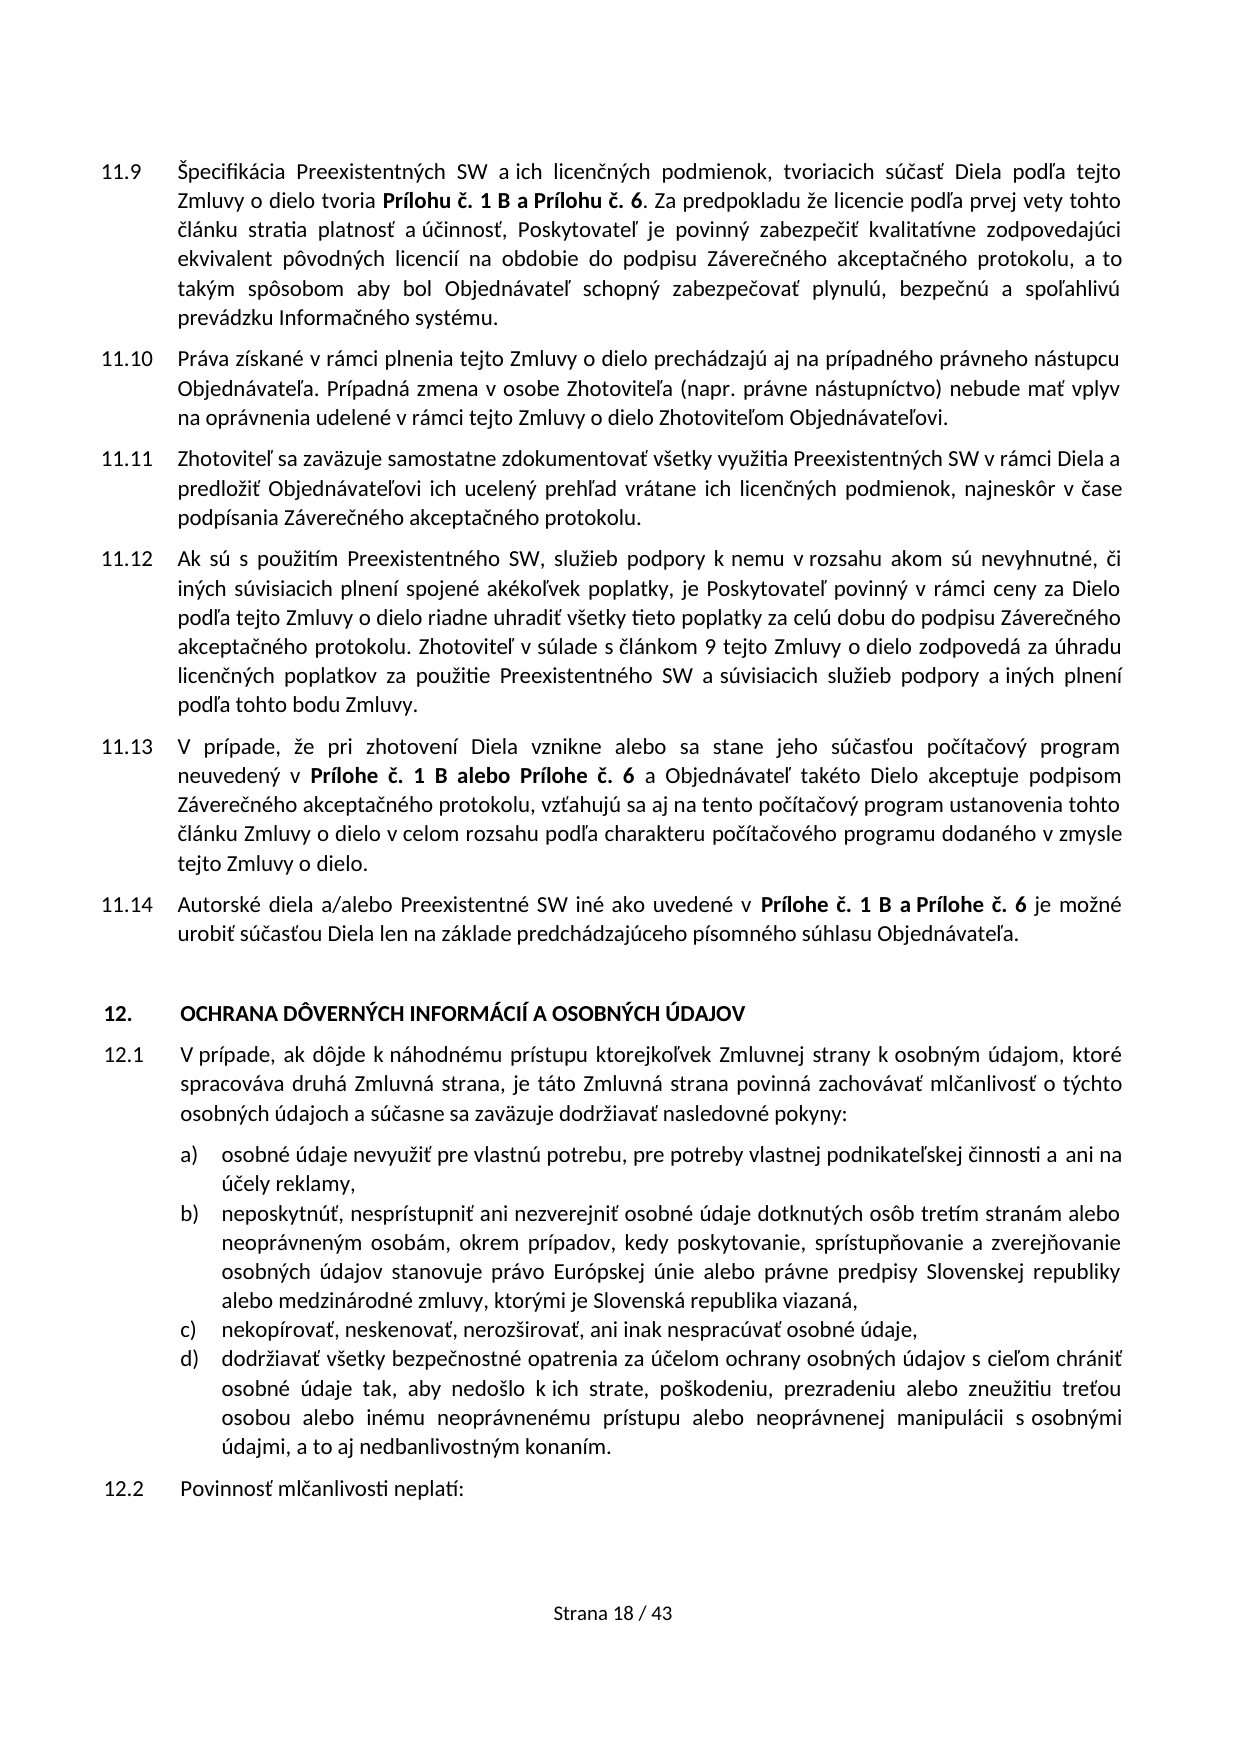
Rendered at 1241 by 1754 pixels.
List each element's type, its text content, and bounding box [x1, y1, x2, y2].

text Ak sú s použitím Preexistentného SW, služieb podpory k nemu v rozsahu akom sú nevyhnutné, či iných súvisiacich plnení spojené akékoľvek poplatky, je Poskytovateľ povinný v rámci ceny za Dielo podľa tejto Zmluvy o dielo riadne uhradiť všetky tieto poplatky za celú dobu do podpisu Záverečného akceptačného protokolu. Zhotoviteľ v súlade s článkom 9 tejto Zmluvy o dielo zodpovedá za úhradu licenčných poplatkov za použitie Preexistentného SW a súvisiacich služieb podpory a iných plnení podľa tohto bodu Zmluvy. [101, 543, 1122, 718]
text Špecifikácia Preexistentných SW a ich licenčných podmienok, tvoriacich súčasť Diela podľa tejto Zmluvy o dielo tvoria Prílohu č. 1 B a Prílohu č. 6. Za predpokladu že licencie podľa prvej vety tohto článku stratia platnosť a účinnosť, Poskytovateľ je povinný zabezpečiť kvalitatívne zodpovedajúci ekvivalent pôvodných licencií na obdobie do podpisu Záverečného akceptačného protokolu, a to takým spôsobom aby bol Objednávateľ schopný zabezpečovať plynulú, bezpečnú a spoľahlivú prevádzku Informačného systému. [101, 156, 1122, 331]
text Autorské diela a/alebo Preexistentné SW iné ako uvedené v Prílohe č. 1 B a Prílohe č. 6 je možné urobiť súčasťou Diela len na základe predchádzajúceho písomného súhlasu Objednávateľa. [101, 889, 1122, 948]
text V prípade, ak dôjde k náhodnému prístupu ktorejkoľvek Zmluvnej strany k osobným údajom, ktoré spracováva druhá Zmluvná strana, je táto Zmluvná strana povinná zachovávať mlčanlivosť o týchto osobných údajoch a súčasne sa zaväzuje dodržiavať nasledovné pokyny: [103, 1039, 1122, 1127]
text V prípade, že pri zhotovení Diela vznikne alebo sa stane jeho súčasťou počítačový program neuvedený v Prílohe č. 1 B alebo Prílohe č. 6 a Objednávateľ takéto Dielo akceptuje podpisom Záverečného akceptačného protokolu, vzťahujú sa aj na tento počítačový program ustanovenia tohto článku Zmluvy o dielo v celom rozsahu podľa charakteru počítačového programu dodaného v zmysle tejto Zmluvy o dielo. [101, 731, 1122, 877]
list osobné údaje nevyužiť pre vlastnú potrebu, pre potreby vlastnej podnikateľskej činnosti a ani na účely reklamy, [180, 1139, 1122, 1198]
text Zhotoviteľ sa zaväzuje samostatne zdokumentovať všetky využitia Preexistentných SW v rámci Diela a predložiť Objednávateľovi ich ucelený prehľad vrátane ich licenčných podmienok, najneskôr v čase podpísania Záverečného akceptačného protokolu. [101, 443, 1122, 531]
text Práva získané v rámci plnenia tejto Zmluvy o dielo prechádzajú aj na prípadného právneho nástupcu Objednávateľa. Prípadná zmena v osobe Zhotoviteľa (napr. právne nástupníctvo) nebude mať vplyv na oprávnenia udelené v rámci tejto Zmluvy o dielo Zhotoviteľom Objednávateľovi. [101, 343, 1122, 431]
list nekopírovať, neskenovať, nerozširovať, ani inak nespracúvať osobné údaje, [180, 1314, 1122, 1343]
text OCHRANA DÔVERNÝCH INFORMÁCIÍ A OSOBNÝCH ÚDAJOV [103, 998, 1122, 1027]
list neposkytnúť, nesprístupniť ani nezverejniť osobné údaje dotknutých osôb tretím stranám alebo neoprávneným osobám, okrem prípadov, kedy poskytovanie, sprístupňovanie a zverejňovanie osobných údajov stanovuje právo Európskej únie alebo právne predpisy Slovenskej republiky alebo medzinárodné zmluvy, ktorými je Slovenská republika viazaná, [180, 1198, 1122, 1314]
text Povinnosť mlčanlivosti neplatí: [103, 1473, 1122, 1502]
list dodržiavať všetky bezpečnostné opatrenia za účelom ochrany osobných údajov s cieľom chrániť osobné údaje tak, aby nedošlo k ich strate, poškodeniu, prezradeniu alebo zneužitiu treťou osobou alebo inému neoprávnenému prístupu alebo neoprávnenej manipulácii s osobnými údajmi, a to aj nedbanlivostným konaním. [180, 1343, 1122, 1460]
